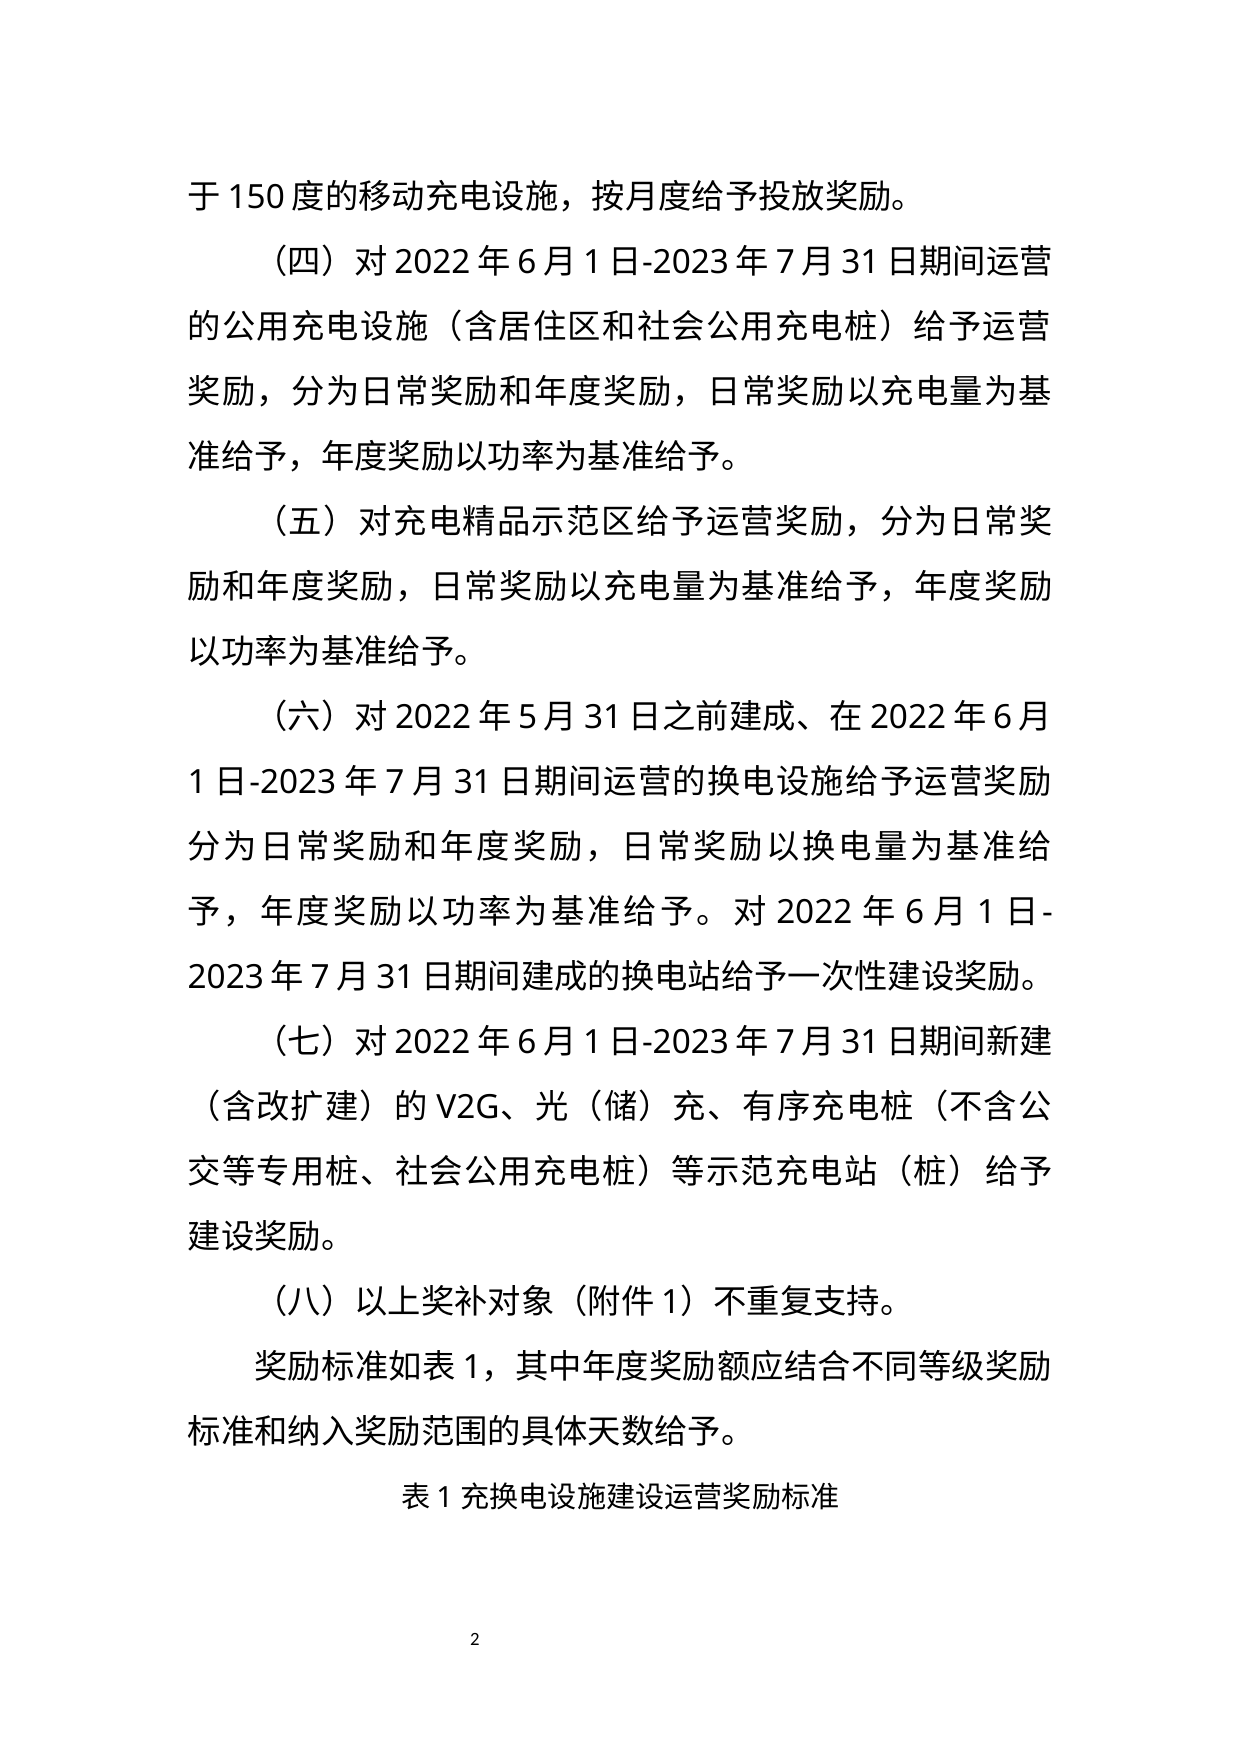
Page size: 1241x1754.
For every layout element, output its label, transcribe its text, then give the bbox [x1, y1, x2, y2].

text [187, 162, 1053, 227]
text （六）对2022年5月31日之前建成、在2022年6月1日-2023年7月31日期间运营的换电设施给予运营奖励，分为日常奖励和年度奖励，日常奖励以换电量为基准给予，年度奖励以功率为基准给予。对2022年6月1日-2023年7月31日期间建成的换电站给予一次性建设奖励。 [187, 682, 1053, 1007]
text （五）对充电精品示范区给予运营奖励，分为日常奖励和年度奖励，日常奖励以充电量为基准给予，年度奖励以功率为基准给予。 [187, 487, 1053, 682]
text 表1 充换电设施建设运营奖励标准 [187, 1462, 1053, 1527]
text （七）对2022年6月1日-2023年7月31日期间新建（含改扩建）的V2G、光（储）充、有序充电桩（不含公交等专用桩、社会公用充电桩）等示范充电站（桩）给予建设奖励。 [187, 1007, 1053, 1267]
text （八）以上奖补对象（附件1）不重复支持。 [187, 1267, 1053, 1332]
text （四）对2022年6月1日-2023年7月31日期间运营的公用充电设施（含居住区和社会公用充电桩）给予运营奖励，分为日常奖励和年度奖励，日常奖励以充电量为基准给予，年度奖励以功率为基准给予。 [187, 227, 1053, 487]
text 奖励标准如表1，其中年度奖励额应结合不同等级奖励标准和纳入奖励范围的具体天数给予。 [187, 1332, 1053, 1462]
